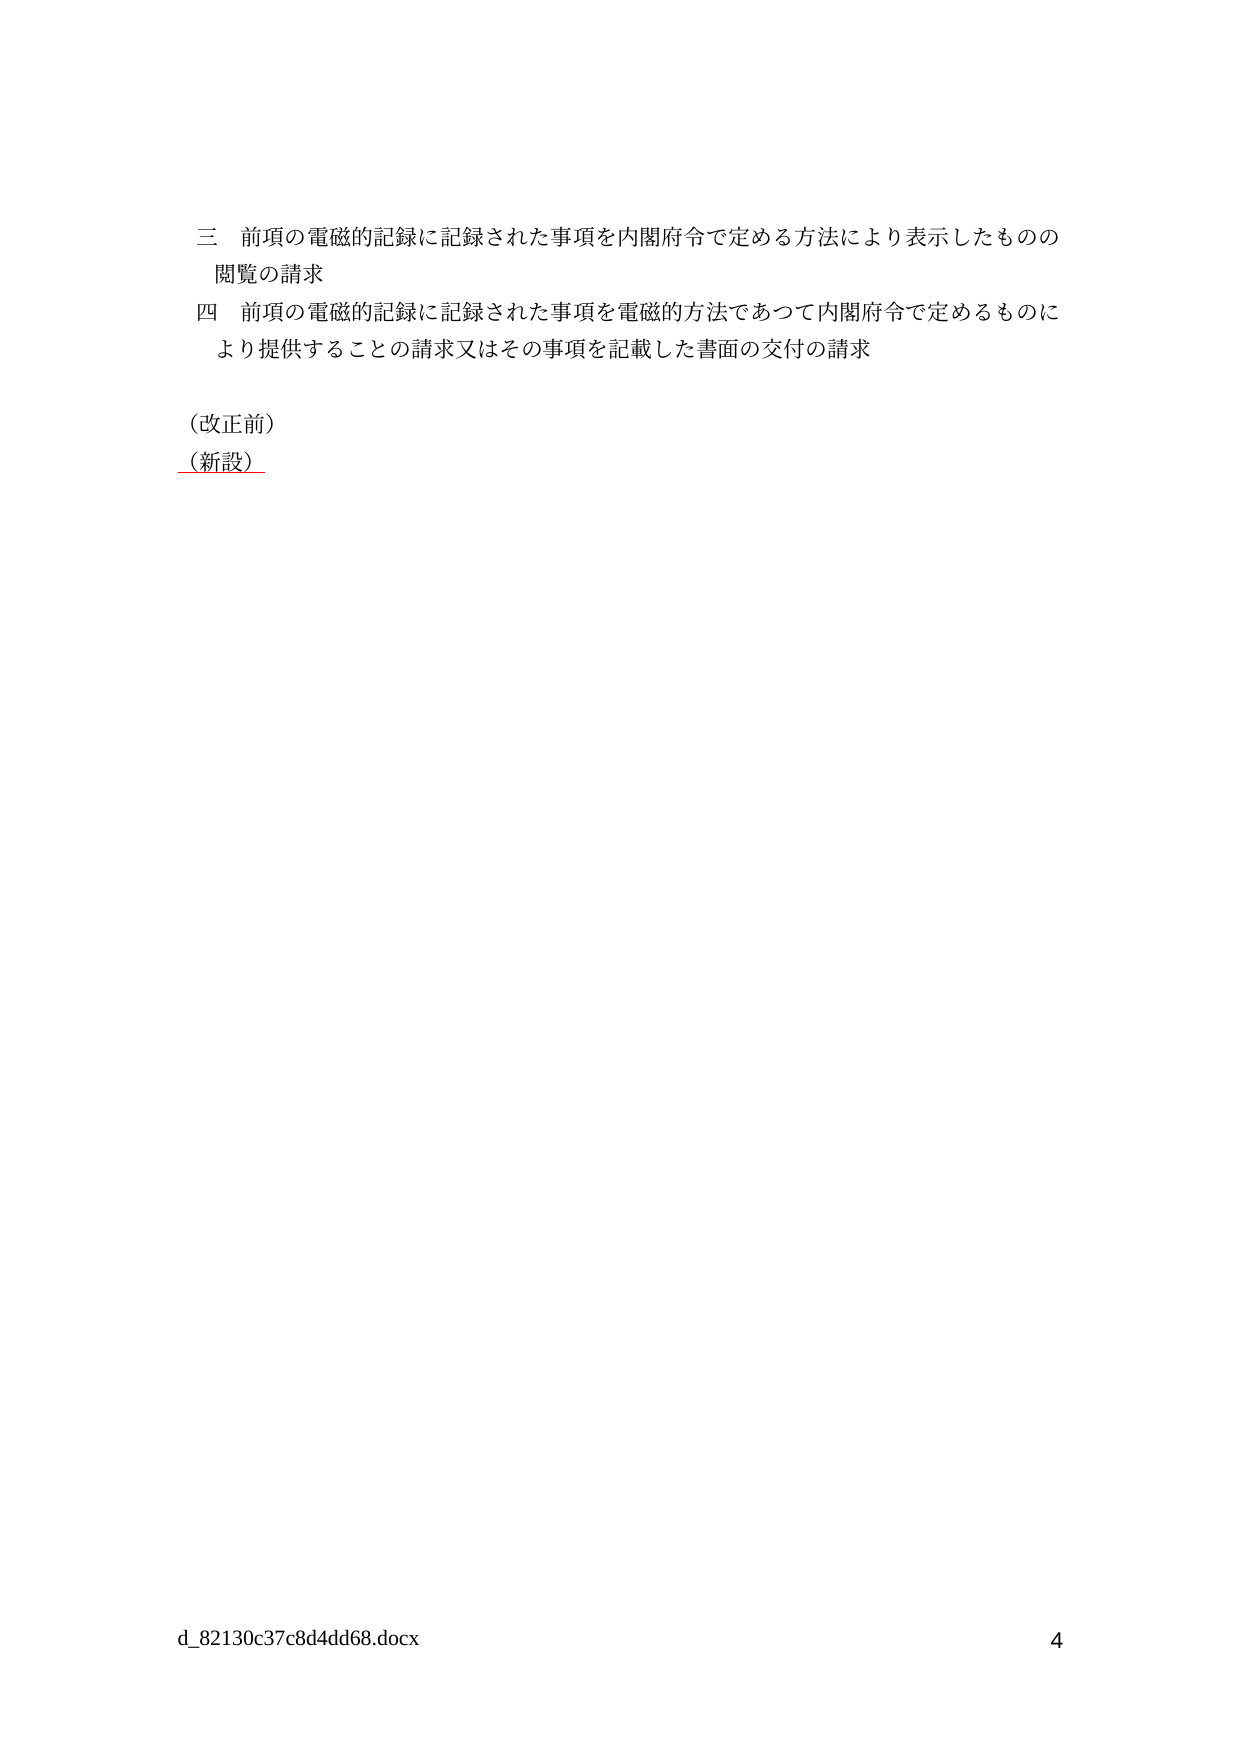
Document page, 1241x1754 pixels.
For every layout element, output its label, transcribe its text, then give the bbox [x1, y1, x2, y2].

text 四 前項の電磁的記録に記録された事項を電磁的方法であつて内閣府令で定めるものにより提供することの請求又はその事項を記載した書面の交付の請求 [196, 292, 1063, 367]
text （改正前） [177, 404, 1063, 442]
text （新設） [177, 442, 1063, 479]
text 三 前項の電磁的記録に記録された事項を内閣府令で定める方法により表示したものの閲覧の請求 [196, 217, 1063, 292]
